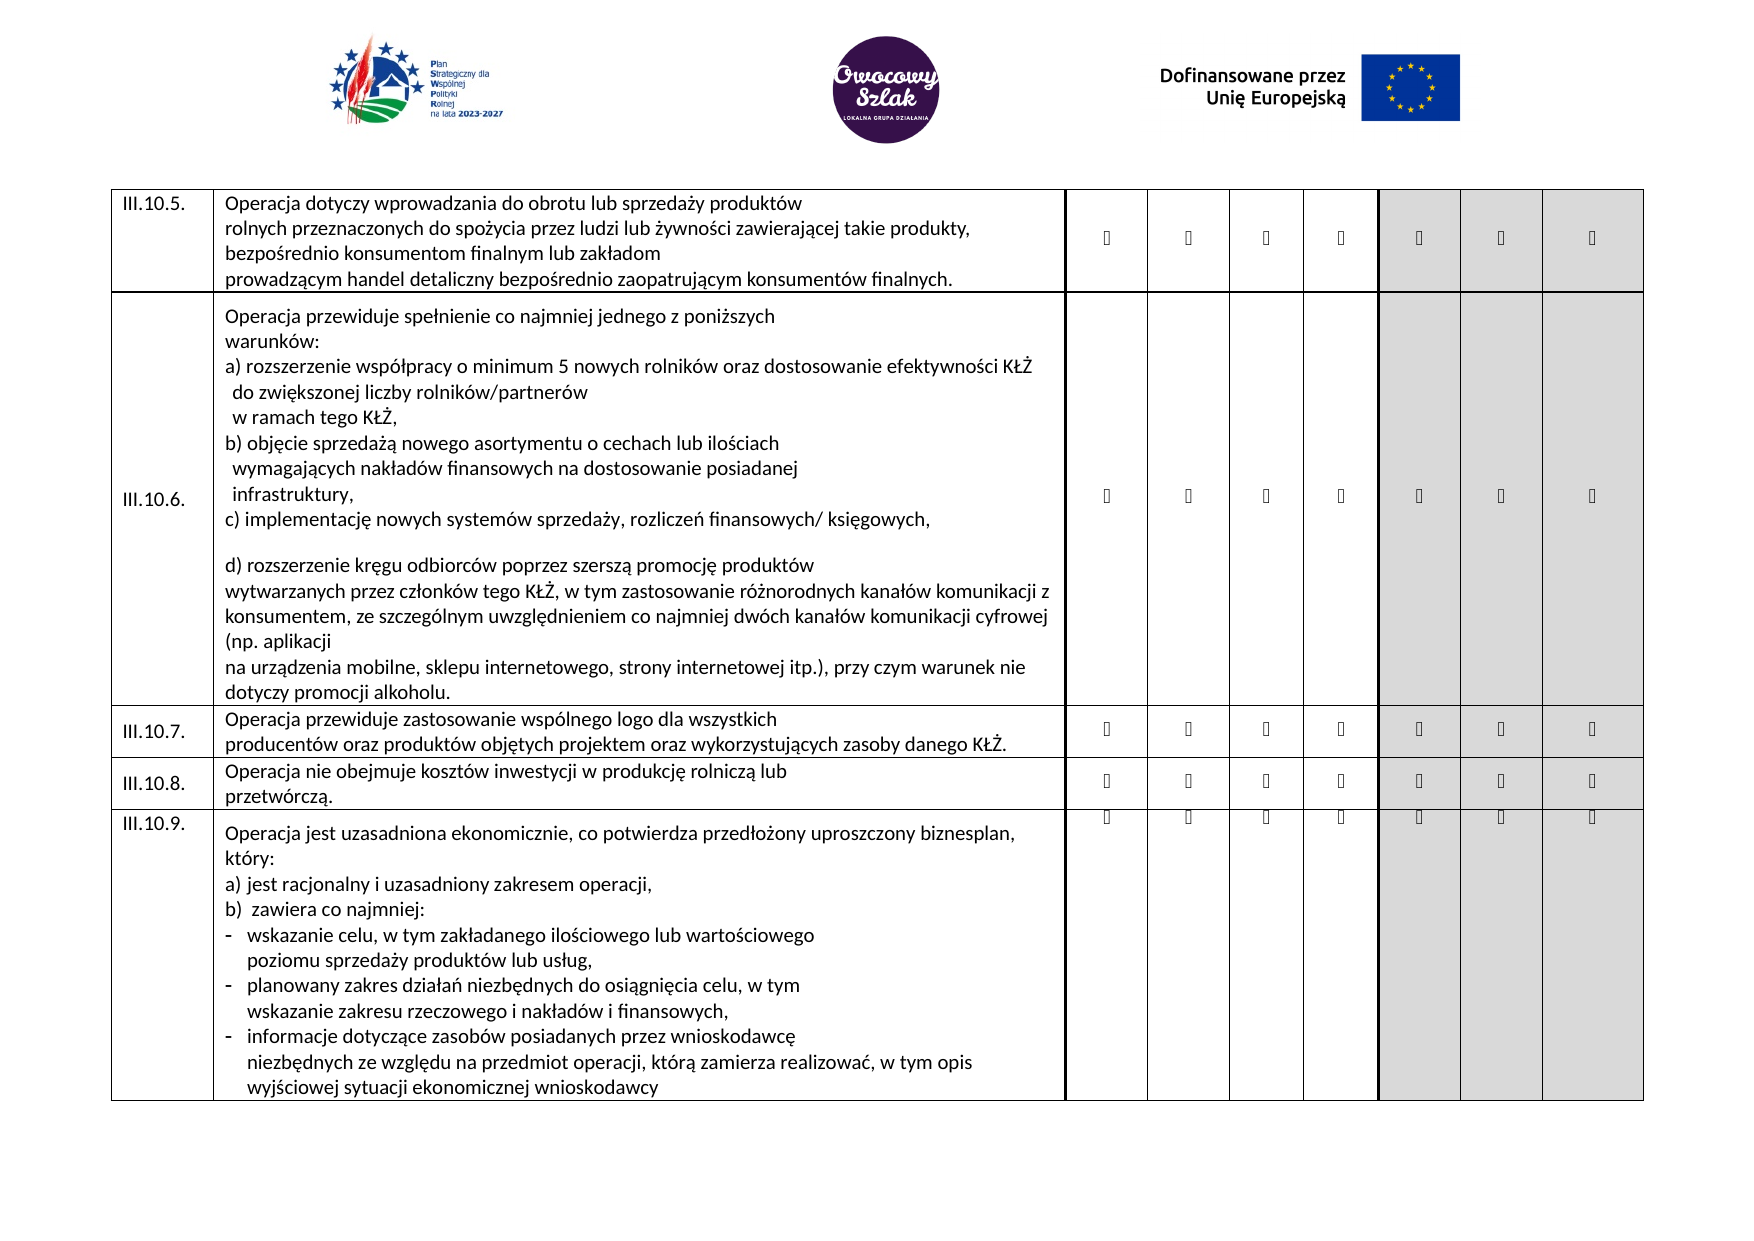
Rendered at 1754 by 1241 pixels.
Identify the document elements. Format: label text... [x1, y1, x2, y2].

table_cell [1461, 293, 1542, 705]
table_cell [1230, 758, 1303, 809]
table_cell Operacja dotyczy wprowadzania do obrotu lub sprzedaży produktów rolnych przeznaczonych do spożycia przez ludzi lub żywności zawierającej takie produkty, bezpośrednio konsumentom finalnym lub zakładom prowadzącym handel detaliczny bezpośrednio zaopatrującym konsumentów finalnych. [214, 190, 1064, 291]
table_cell [1543, 293, 1643, 705]
table_cell [1148, 293, 1229, 705]
table_cell [1543, 758, 1643, 809]
table_cell III.10.9. [112, 810, 213, 1100]
picture [267, 19, 560, 143]
table_cell [1380, 758, 1460, 809]
table_cell [1380, 190, 1460, 291]
table_cell [1148, 758, 1229, 809]
table_cell III.10.5. [112, 190, 213, 291]
table_cell [1230, 293, 1303, 705]
table_cell [1148, 706, 1229, 757]
table_cell [1304, 190, 1377, 291]
table_cell [1067, 706, 1147, 757]
picture [1139, 33, 1482, 143]
table_cell [1067, 758, 1147, 809]
table_cell [1067, 810, 1147, 1100]
table_cell [1380, 706, 1460, 757]
table_cell [1461, 706, 1542, 757]
table_cell III.10.7. [112, 706, 213, 757]
table_cell Operacja przewiduje spełnienie co najmniej jednego z poniższych warunków: a) rozszerzenie współpracy o minimum 5 nowych rolników oraz dostosowanie efektywności KŁŻ do zwiększonej liczby rolników/partnerów w ramach tego KŁŻ, b) objęcie sprzedażą nowego asortymentu o cechach lub ilościach wymagających nakładów finansowych na dostosowanie posiadanej infrastruktury, c) implementację nowych systemów sprzedaży, rozliczeń finansowych/ księgowych, d) rozszerzenie kręgu odbiorców poprzez szerszą promocję produktów wytwarzanych przez członków tego KŁŻ, w tym zastosowanie różnorodnych kanałów komunikacji z konsumentem, ze szczególnym uwzględnieniem co najmniej dwóch kanałów komunikacji cyfrowej (np. aplikacji na urządzenia mobilne, sklepu internetowego, strony internetowej itp.), przy czym warunek nie dotyczy promocji alkoholu. [214, 293, 1064, 705]
table_cell [1380, 810, 1460, 1100]
table_cell Operacja nie obejmuje kosztów inwestycji w produkcję rolniczą lub przetwórczą. [214, 758, 1064, 809]
table_cell [1230, 706, 1303, 757]
table_cell III.10.6. [112, 293, 213, 705]
table_cell [1148, 810, 1229, 1100]
table_cell [1304, 293, 1377, 705]
table_cell [1461, 758, 1542, 809]
table_cell [1380, 293, 1460, 705]
table_cell Operacja przewiduje zastosowanie wspólnego logo dla wszystkich producentów oraz produktów objętych projektem oraz wykorzystujących zasoby danego KŁŻ. [214, 706, 1064, 757]
table_cell [1543, 190, 1643, 291]
table_cell [1067, 293, 1147, 705]
table_cell [1543, 706, 1643, 757]
picture [818, 23, 953, 158]
table_cell [1304, 758, 1377, 809]
table_cell [1461, 810, 1542, 1100]
table_cell [1148, 190, 1229, 291]
table_cell III.10.8. [112, 758, 213, 809]
table_cell [1230, 190, 1303, 291]
table_cell [1230, 810, 1303, 1100]
table_cell [1461, 190, 1542, 291]
table_cell [1304, 706, 1377, 757]
table_cell [1304, 810, 1377, 1100]
table_cell [1543, 810, 1643, 1100]
table_cell [1067, 190, 1147, 291]
